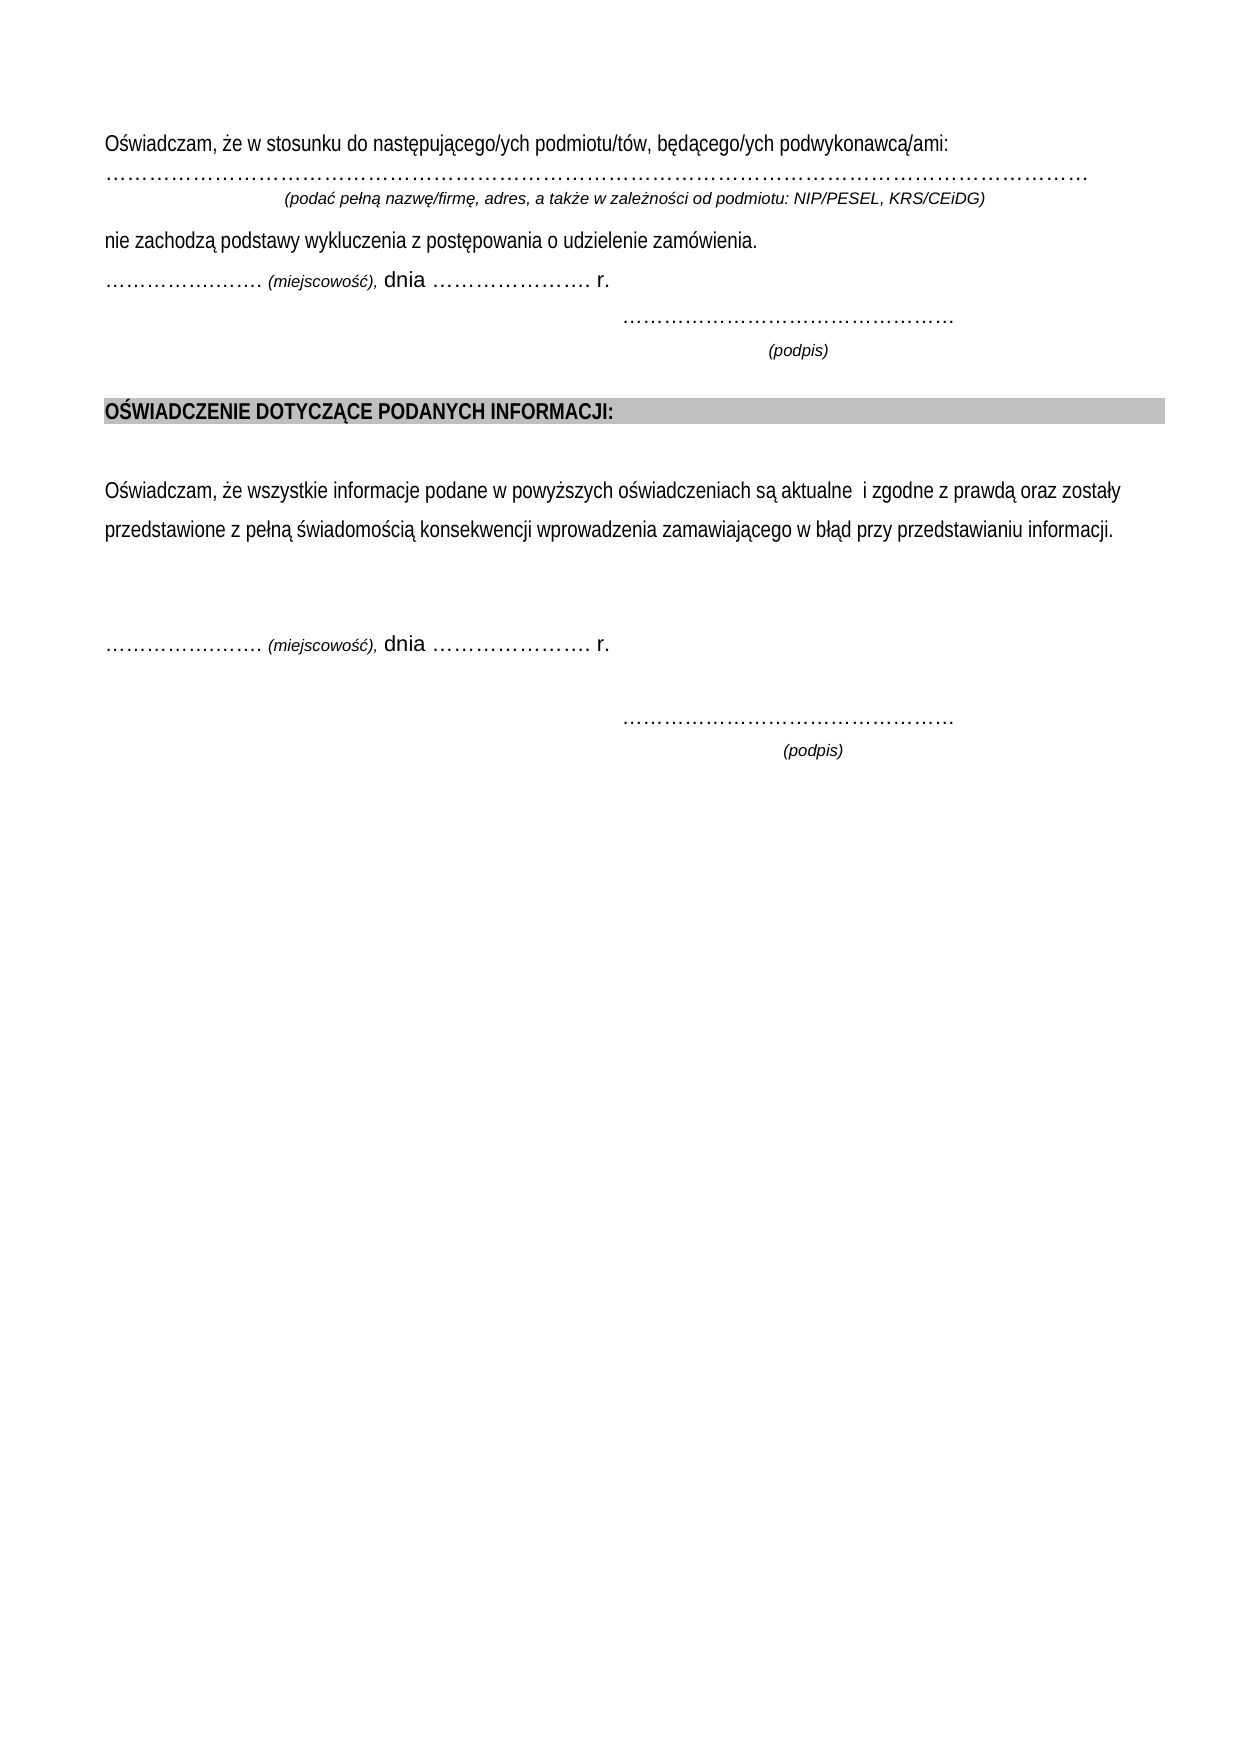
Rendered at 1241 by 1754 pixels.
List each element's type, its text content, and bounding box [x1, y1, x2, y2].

text (podpis) [694, 340, 1165, 359]
text Oświadczam, że w stosunku do następującego/ych podmiotu/tów, będącego/ych podwykonawcą/ami: ……………………………………………………………………………………………………………………… [104, 130, 1165, 185]
text nie zachodzą podstawy wykluczenia z postępowania o udzielenie zamówienia. [104, 227, 1165, 253]
text Oświadczam, że wszystkie informacje podane w powyższych oświadczeniach są aktualne i zgodne z prawdą oraz zostały przedstawione z pełną świadomością konsekwencji wprowadzenia zamawiającego w błąd przy przedstawianiu informacji. [104, 477, 1165, 543]
text ………………………………………… [104, 705, 1165, 729]
text …………….……. (miejscowość), dnia …………………. r. [104, 631, 1165, 656]
text (podpis) [104, 741, 1165, 760]
text …………….……. (miejscowość), dnia …………………. r. [104, 267, 1165, 292]
text OŚWIADCZENIE DOTYCZĄCE PODANYCH INFORMACJI: [104, 398, 1165, 424]
text ………………………………………… [104, 304, 1165, 328]
text (podać pełną nazwę/firmę, adres, a także w zależności od podmiotu: NIP/PESEL, KRS/CEiDG) [104, 189, 1165, 208]
